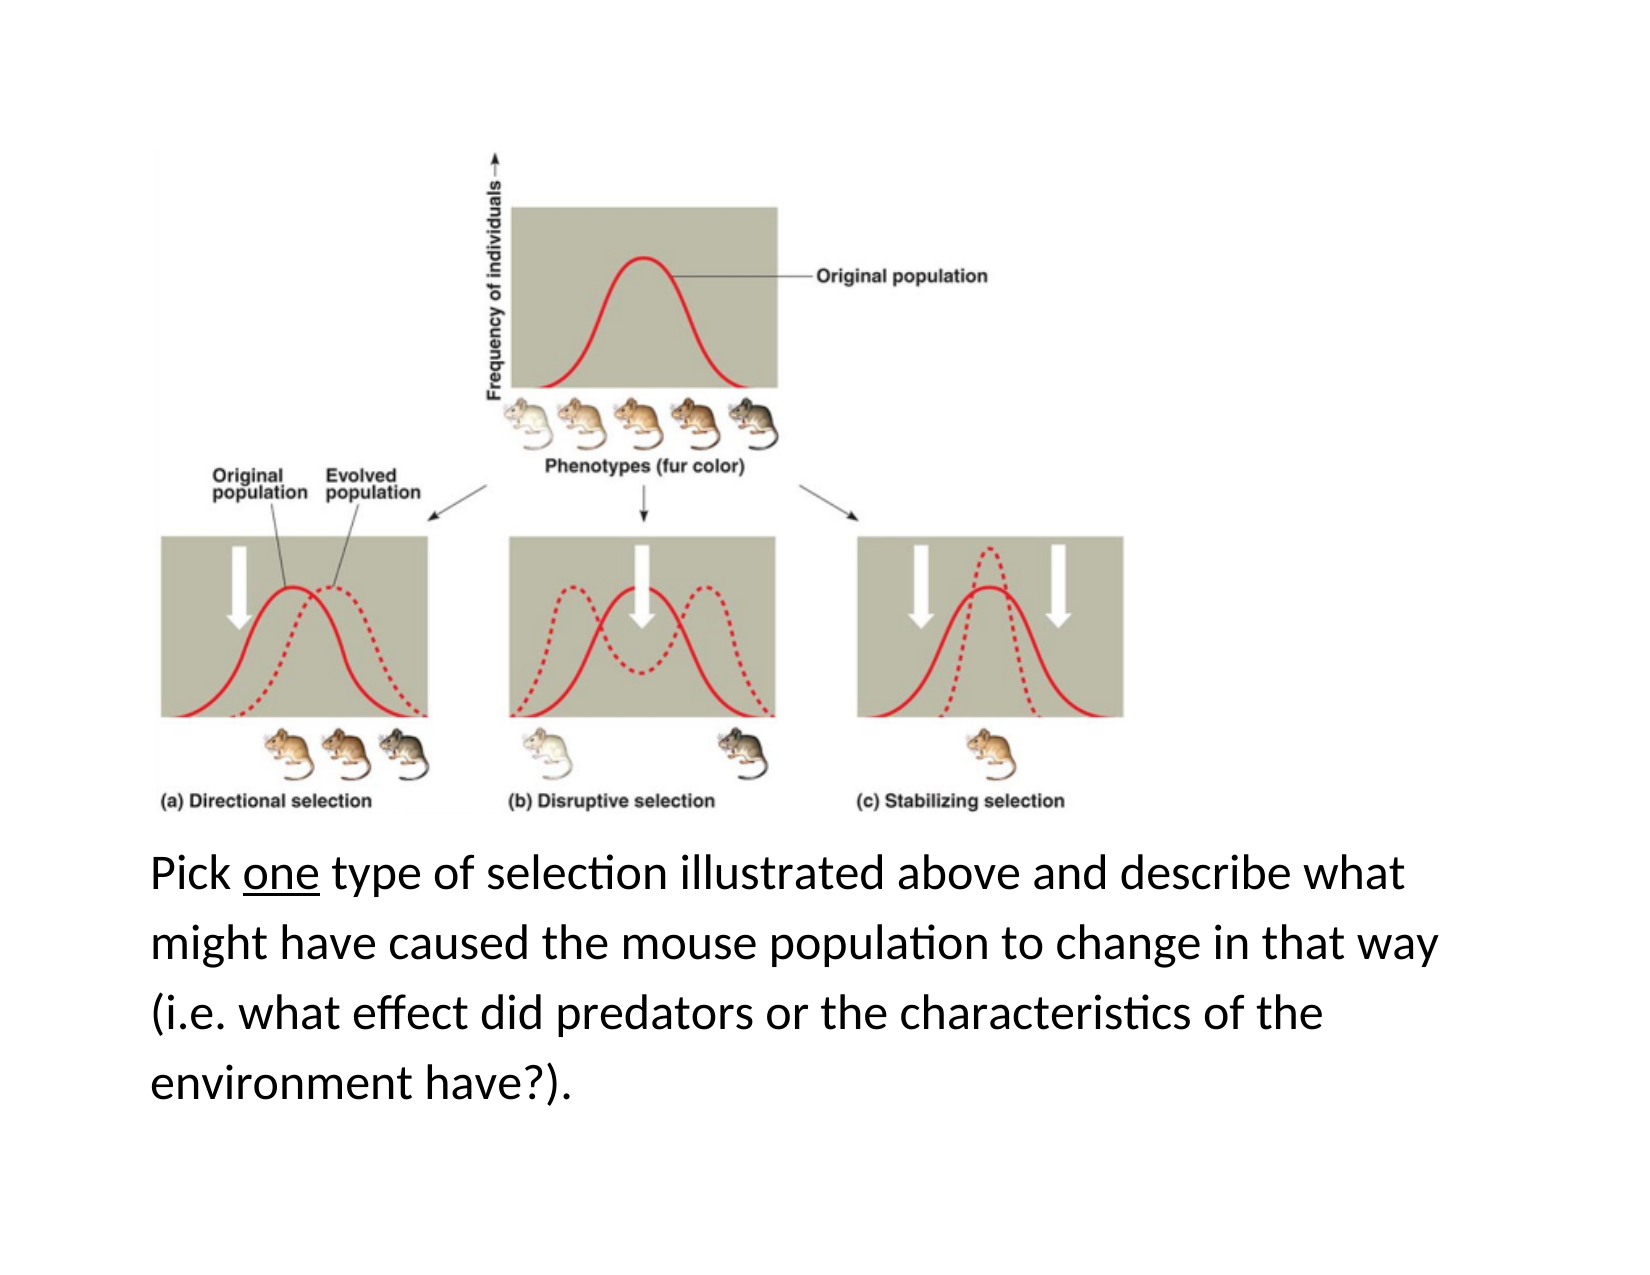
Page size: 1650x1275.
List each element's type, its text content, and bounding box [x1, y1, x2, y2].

text Pick one type of selection illustrated above and describe what might have caused the mouse population to change in that way (i.e. what effect did predators or the characteristics of the environment have?). [150, 841, 1500, 1112]
picture [150, 150, 1130, 816]
